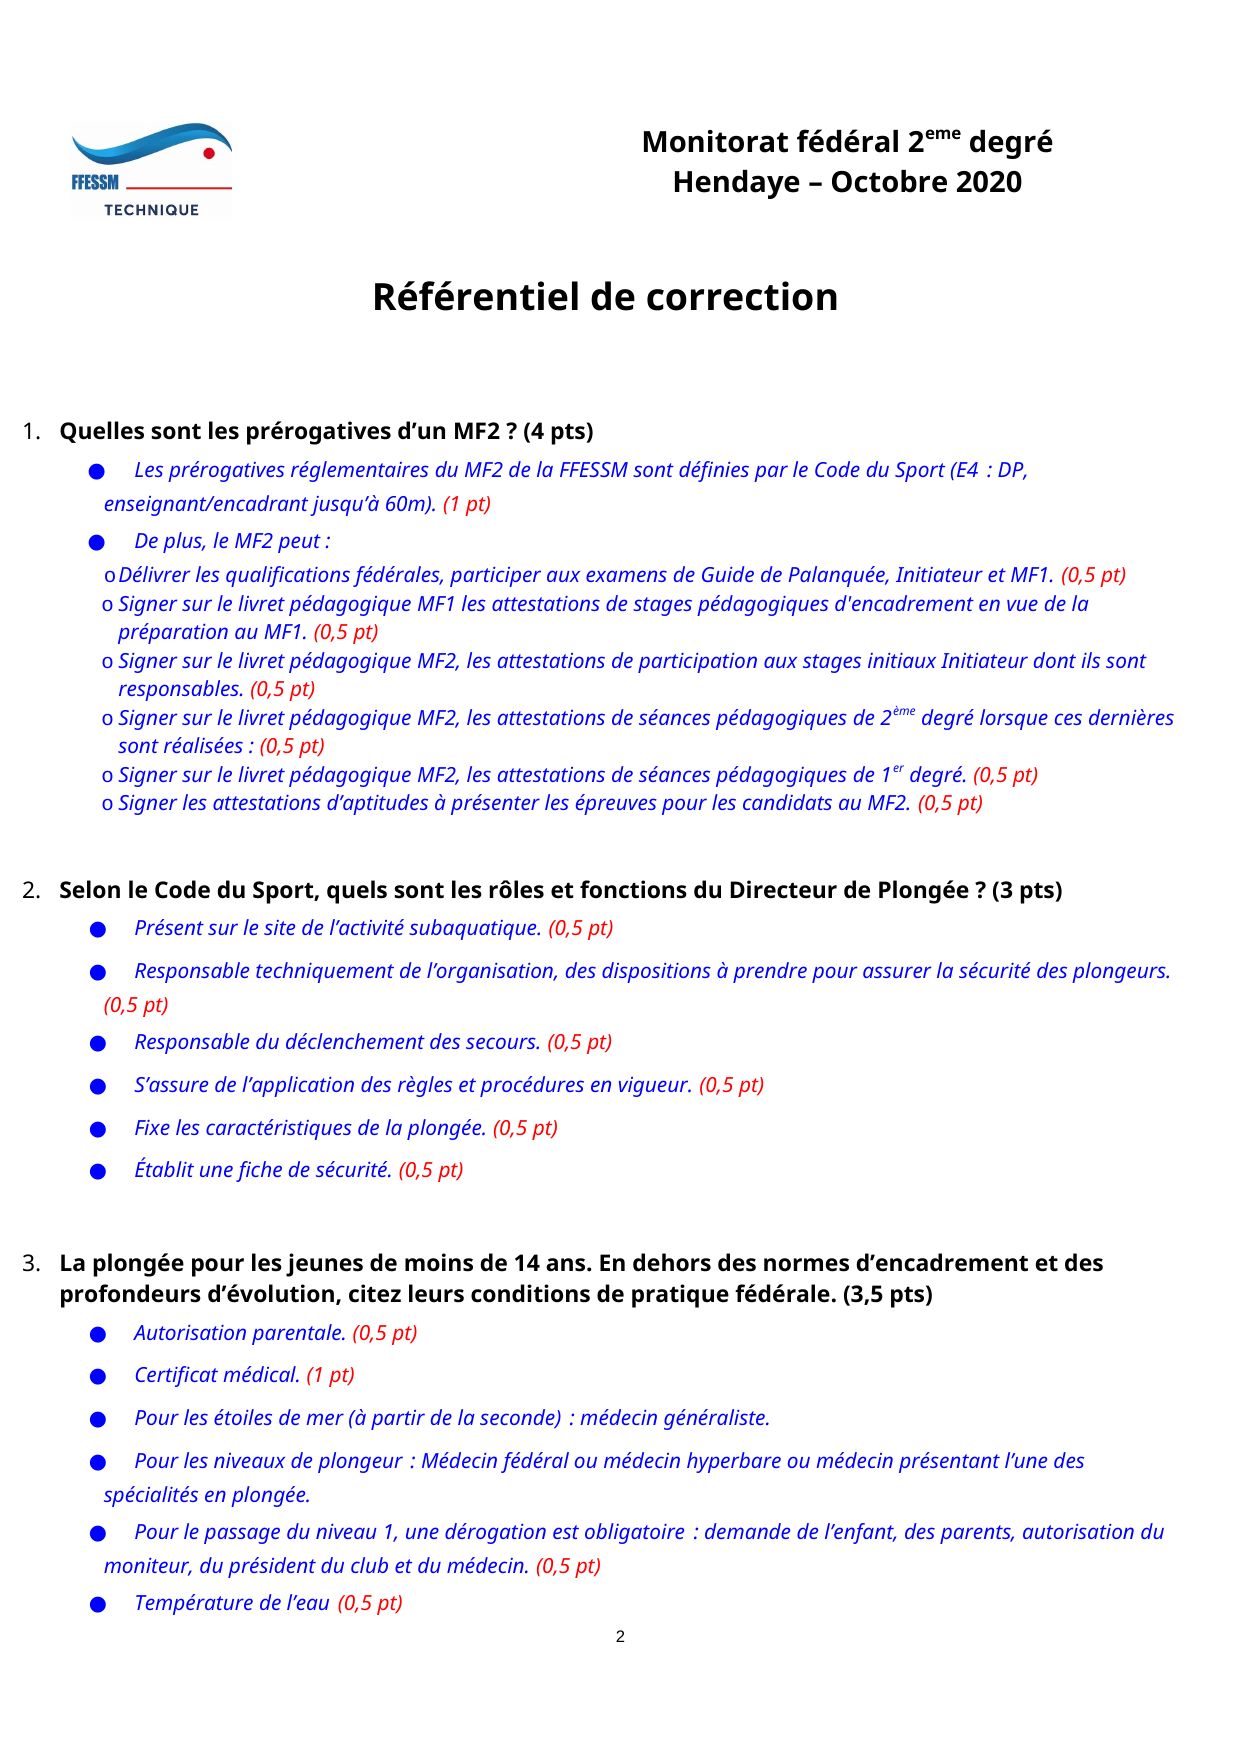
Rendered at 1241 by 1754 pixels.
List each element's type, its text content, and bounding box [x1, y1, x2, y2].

list Température de l’eau (0,5 pt) [89, 1579, 1181, 1622]
list Signer sur le livret pédagogique MF2, les attestations de séances pédagogiques de 1er degré. (0,5 pt) [101, 760, 1181, 788]
list Pour le passage du niveau 1, une dérogation est obligatoire : demande de l’enfant, des parents, autorisation du moniteur, du président du club et du médecin. (0,5 pt) [89, 1508, 1181, 1579]
list Fixe les caractéristiques de la plongée. (0,5 pt) [89, 1104, 1181, 1147]
list Signer sur le livret pédagogique MF2, les attestations de séances pédagogiques de 2ème degré lorsque ces dernières sont réalisées : (0,5 pt) [101, 703, 1181, 760]
list Pour les étoiles de mer (à partir de la seconde) : médecin généraliste. [89, 1394, 1181, 1437]
list Établit une fiche de sécurité. (0,5 pt) [89, 1147, 1181, 1190]
list Signer sur le livret pédagogique MF2, les attestations de participation aux stages initiaux Initiateur dont ils sont responsables. (0,5 pt) [101, 646, 1181, 703]
list Quelles sont les prérogatives d’un MF2 ? (4 pts) [22, 415, 1181, 446]
picture [70, 121, 233, 220]
list Présent sur le site de l’activité subaquatique. (0,5 pt) [89, 905, 1181, 948]
list Délivrer les qualifications fédérales, participer aux examens de Guide de Palanquée, Initiateur et MF1. (0,5 pt) [103, 560, 1196, 589]
list Selon le Code du Sport, quels sont les rôles et fonctions du Directeur de Plongée ? (3 pts) [22, 874, 1181, 905]
list Responsable techniquement de l’organisation, des dispositions à prendre pour assurer la sécurité des plongeurs. (0,5 pt) [89, 948, 1181, 1019]
list De plus, le MF2 peut : [87, 518, 1181, 560]
list Pour les niveaux de plongeur : Médecin fédéral ou médecin hyperbare ou médecin présentant l’une des spécialités en plongée. [89, 1437, 1181, 1508]
list La plongée pour les jeunes de moins de 14 ans. En dehors des normes d’encadrement et des profondeurs d’évolution, citez leurs conditions de pratique fédérale. (3,5 pts) [22, 1247, 1181, 1309]
list S’assure de l’application des règles et procédures en vigueur. (0,5 pt) [89, 1062, 1181, 1104]
list Signer les attestations d’aptitudes à présenter les épreuves pour les candidats au MF2. (0,5 pt) [101, 788, 1181, 817]
list Autorisation parentale. (0,5 pt) [89, 1309, 1181, 1352]
list Les prérogatives réglementaires du MF2 de la FFESSM sont définies par le Code du Sport (E4 : DP, enseignant/encadrant jusqu’à 60m). (1 pt) [87, 446, 1181, 518]
list Responsable du déclenchement des secours. (0,5 pt) [89, 1019, 1181, 1062]
list Signer sur le livret pédagogique MF1 les attestations de stages pédagogiques d'encadrement en vue de la préparation au MF1. (0,5 pt) [101, 589, 1181, 646]
text Référentiel de correction [59, 270, 1152, 321]
list Certificat médical. (1 pt) [89, 1352, 1181, 1394]
